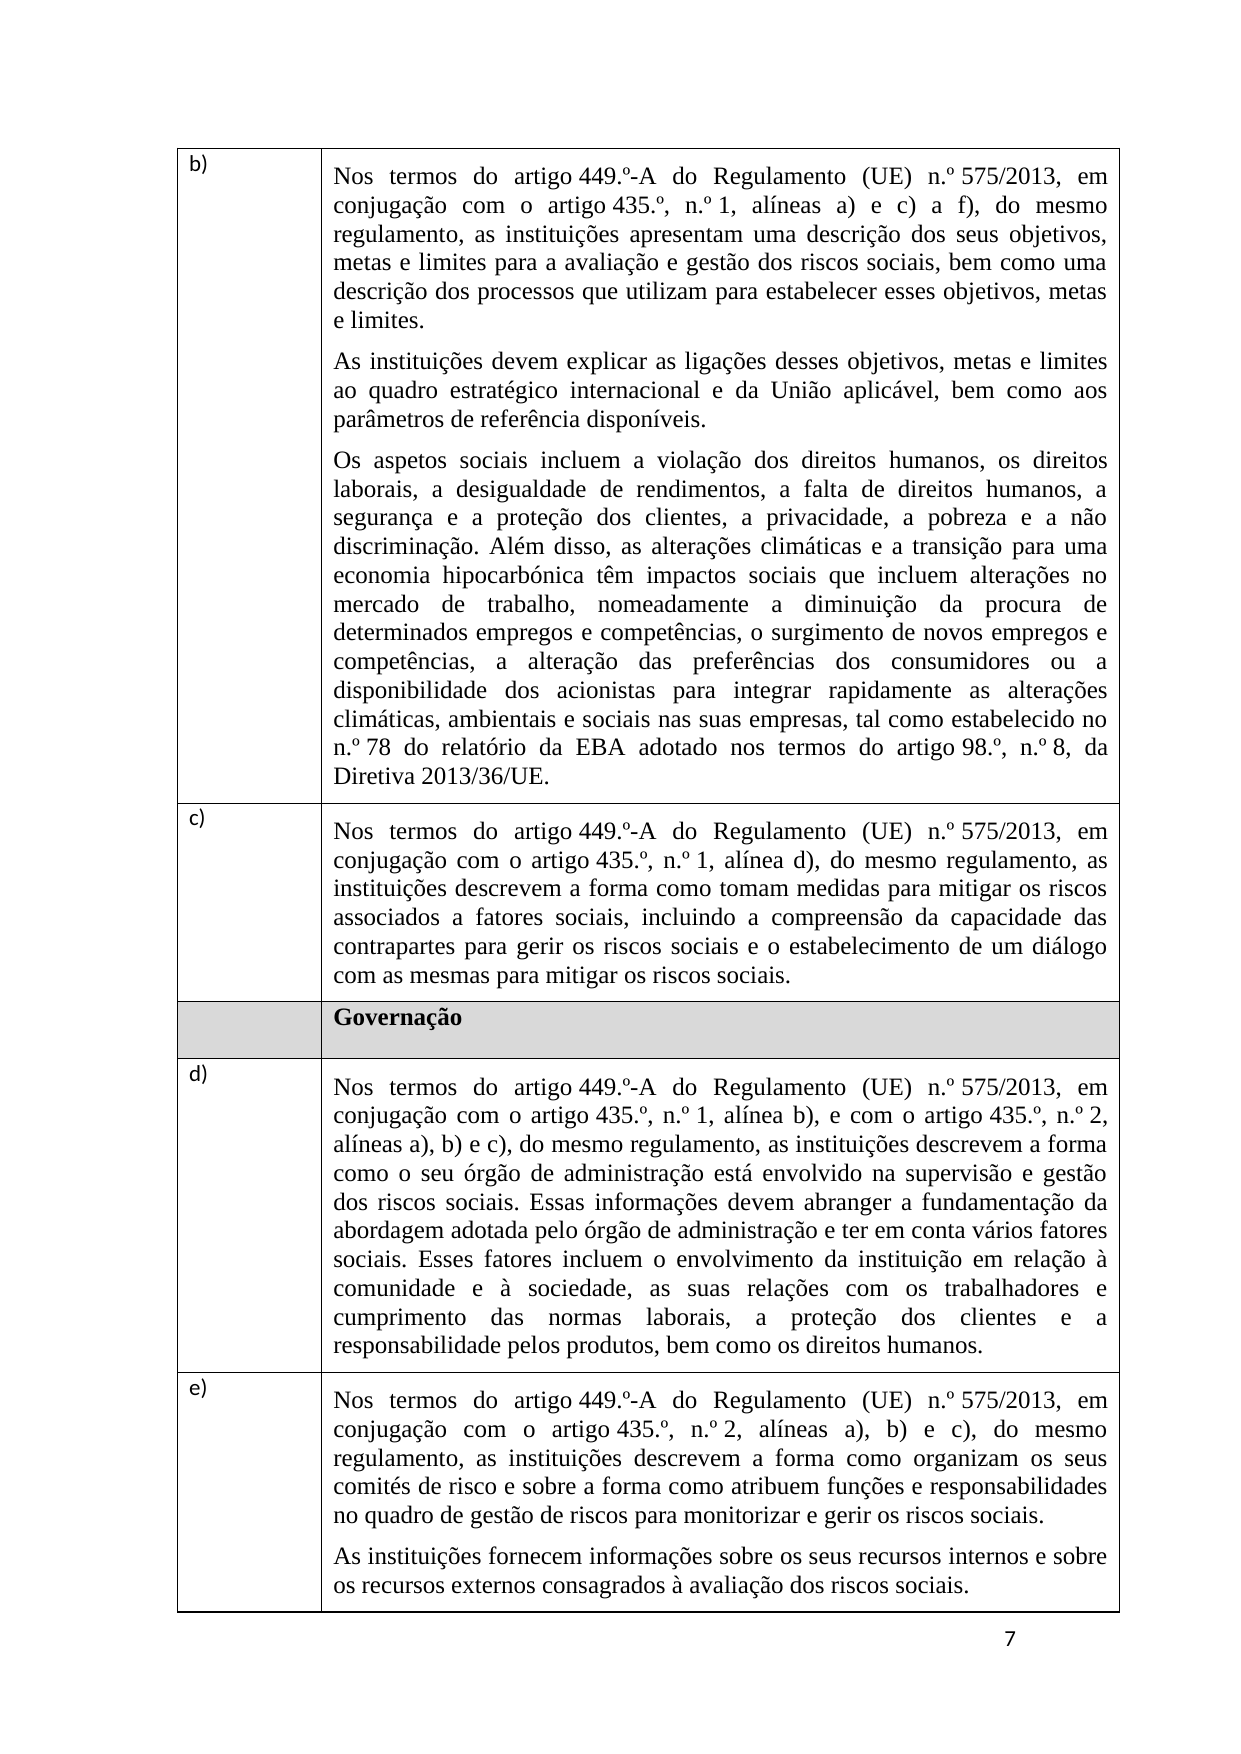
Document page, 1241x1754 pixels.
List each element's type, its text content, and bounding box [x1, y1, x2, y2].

table_cell [178, 1002, 321, 1058]
table_cell Governação [322, 1002, 1119, 1058]
table_cell Nos termos do artigo 449.º-A do Regulamento (UE) n.º 575/2013, em conjugação com o artigo 435.º, n.º 1, alínea b), e com o artigo 435.º, n.º 2, alíneas a), b) e c), do mesmo regulamento, as instituições descrevem a forma como o seu órgão de administração está envolvido na supervisão e gestão dos riscos sociais. Essas informações devem abranger a fundamentação da abordagem adotada pelo órgão de administração e ter em conta vários fatores sociais. Esses fatores incluem o envolvimento da instituição em relação à comunidade e à sociedade, as suas relações com os trabalhadores e cumprimento das normas laborais, a proteção dos clientes e a responsabilidade pelos produtos, bem como os direitos humanos. [322, 1059, 1119, 1372]
table_cell b) [178, 149, 321, 802]
table_cell d) [178, 1059, 321, 1372]
table_cell e) [178, 1373, 321, 1611]
table_cell Nos termos do artigo 449.º-A do Regulamento (UE) n.º 575/2013, em conjugação com o artigo 435.º, n.º 2, alíneas a), b) e c), do mesmo regulamento, as instituições descrevem a forma como organizam os seus comités de risco e sobre a forma como atribuem funções e responsabilidades no quadro de gestão de riscos para monitorizar e gerir os riscos sociais. As instituições fornecem informações sobre os seus recursos internos e sobre os recursos externos consagrados à avaliação dos riscos sociais. [322, 1373, 1119, 1611]
table_cell Nos termos do artigo 449.º-A do Regulamento (UE) n.º 575/2013, em conjugação com o artigo 435.º, n.º 1, alíneas a) e c) a f), do mesmo regulamento, as instituições apresentam uma descrição dos seus objetivos, metas e limites para a avaliação e gestão dos riscos sociais, bem como uma descrição dos processos que utilizam para estabelecer esses objetivos, metas e limites. As instituições devem explicar as ligações desses objetivos, metas e limites ao quadro estratégico internacional e da União aplicável, bem como aos parâmetros de referência disponíveis. Os aspetos sociais incluem a violação dos direitos humanos, os direitos laborais, a desigualdade de rendimentos, a falta de direitos humanos, a segurança e a proteção dos clientes, a privacidade, a pobreza e a não discriminação. Além disso, as alterações climáticas e a transição para uma economia hipocarbónica têm impactos sociais que incluem alterações no mercado de trabalho, nomeadamente a diminuição da procura de determinados empregos e competências, o surgimento de novos empregos e competências, a alteração das preferências dos consumidores ou a disponibilidade dos acionistas para integrar rapidamente as alterações climáticas, ambientais e sociais nas suas empresas, tal como estabelecido no n.º 78 do relatório da EBA adotado nos termos do artigo 98.º, n.º 8, da Diretiva 2013/36/UE. [322, 149, 1119, 802]
table_cell c) [178, 804, 321, 1001]
table_cell Nos termos do artigo 449.º-A do Regulamento (UE) n.º 575/2013, em conjugação com o artigo 435.º, n.º 1, alínea d), do mesmo regulamento, as instituições descrevem a forma como tomam medidas para mitigar os riscos associados a fatores sociais, incluindo a compreensão da capacidade das contrapartes para gerir os riscos sociais e o estabelecimento de um diálogo com as mesmas para mitigar os riscos sociais. [322, 804, 1119, 1001]
